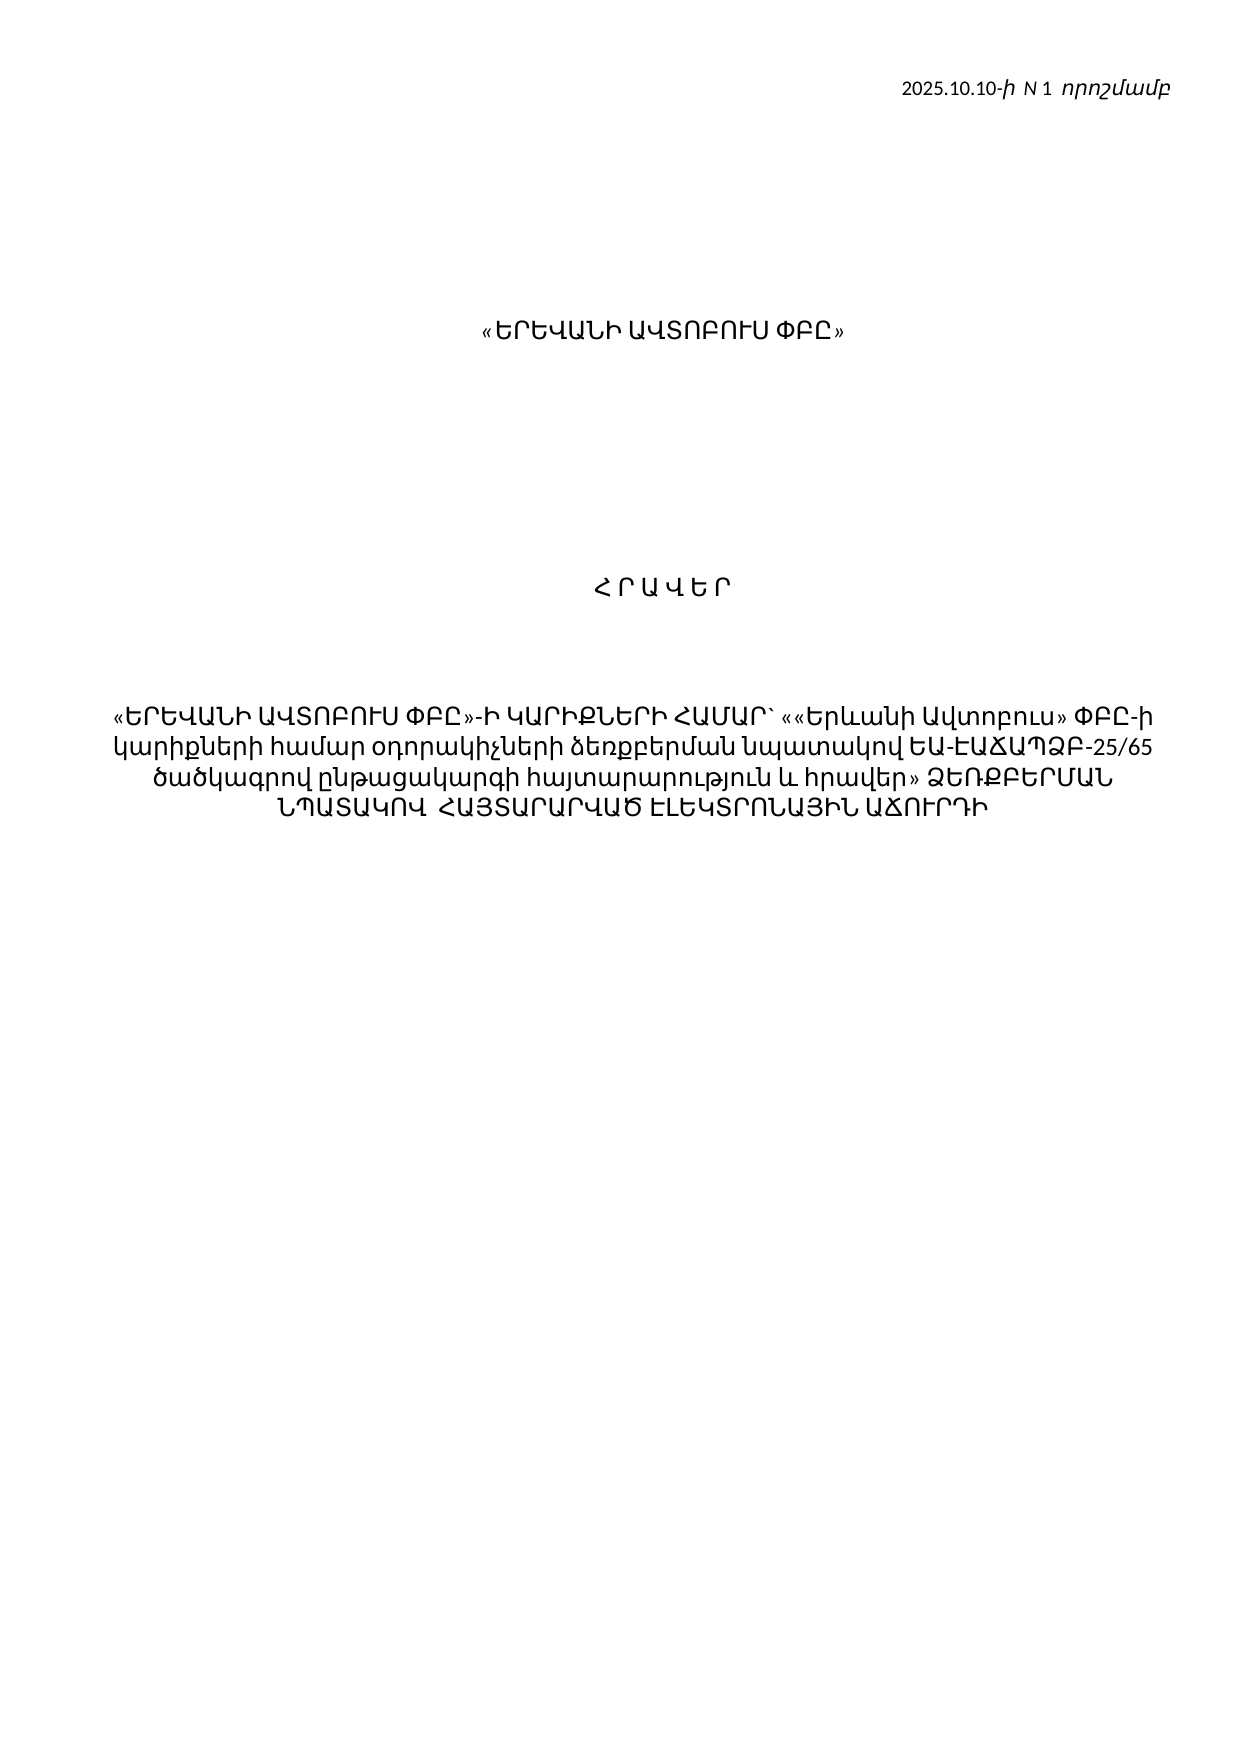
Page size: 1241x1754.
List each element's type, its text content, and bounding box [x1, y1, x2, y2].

text «ԵՐԵՎԱՆԻ ԱՎՏՈԲՈՒՍ ՓԲԸ»-Ի ԿԱՐԻՔՆԵՐԻ ՀԱՄԱՐ` ««Երևանի Ավտոբուս» ՓԲԸ-ի կարիքների համար օդորակիչների ձեռքբերման նպատակով ԵԱ-ԷԱՃԱՊՁԲ-25/65 ծածկագրով ընթացակարգի հայտարարություն և հրավեր» ՁԵՌՔԲԵՐՄԱՆ ՆՊԱՏԱԿՈՎ ՀԱՅՏԱՐԱՐՎԱԾ ԷԼԵԿՏՐՈՆԱՅԻՆ ԱՃՈՒՐԴԻ [94, 701, 1172, 823]
text Հ Ր Ա Վ Ե Ր [94, 572, 1172, 602]
text « ԵՐԵՎԱՆԻ ԱՎՏՈԲՈՒՍ ՓԲԸ» [94, 316, 1172, 346]
text 2025.10.10 -ի N 1 որոշմամբ [94, 75, 1171, 100]
